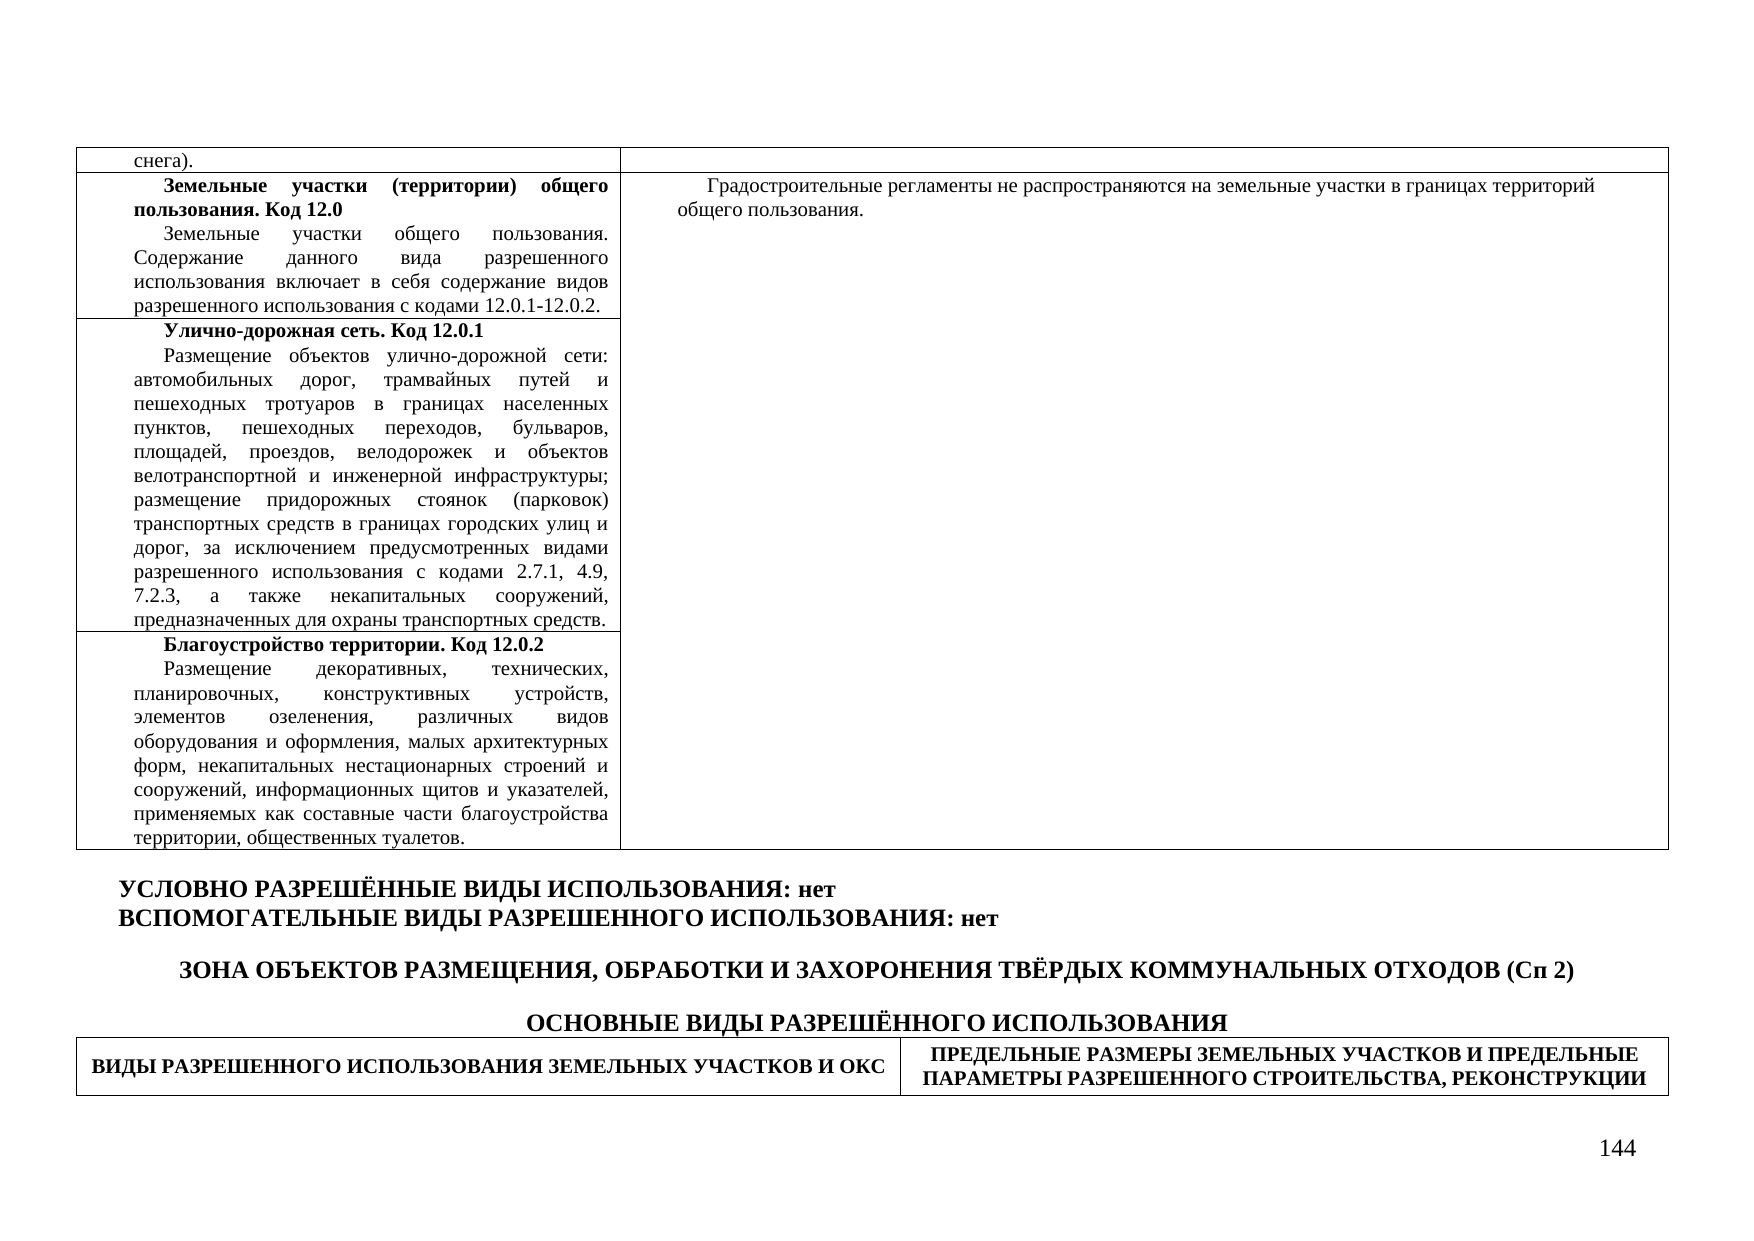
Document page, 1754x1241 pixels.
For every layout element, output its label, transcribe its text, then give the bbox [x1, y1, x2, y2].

table_cell Улично-дорожная сеть. Код 12.0.1 Размещение объектов улично-дорожной сети: автомобильных дорог, трамвайных путей и пешеходных тротуаров в границах населенных пунктов, пешеходных переходов, бульваров, площадей, проездов, велодорожек и объектов велотранспортной и инженерной инфраструктуры; размещение придорожных стоянок (парковок) транспортных средств в границах городских улиц и дорог, за исключением предусмотренных видами разрешенного использования с кодами 2.7.1, 4.9, 7.2.3, а также некапитальных сооружений, предназначенных для охраны транспортных средств. [77, 319, 620, 631]
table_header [901, 1038, 1668, 1094]
subtitle ЗОНА ОБЪЕКТОВ РАЗМЕЩЕНИЯ, ОБРАБОТКИ И ЗАХОРОНЕНИЯ ТВЁРДЫХ КОММУНАЛЬНЫХ ОТХОДОВ (Сп 2) [118, 956, 1636, 984]
text УСЛОВНО РАЗРЕШЁННЫЕ ВИДЫ ИСПОЛЬЗОВАНИЯ: нет [118, 874, 1636, 903]
table_cell Благоустройство территории. Код 12.0.2 Размещение декоративных, технических, планировочных, конструктивных устройств, элементов озеленения, различных видов оборудования и оформления, малых архитектурных форм, некапитальных нестационарных строений и сооружений, информационных щитов и указателей, применяемых как составные части благоустройства территории, общественных туалетов. [77, 632, 620, 849]
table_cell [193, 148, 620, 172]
text ОСНОВНЫЕ ВИДЫ РАЗРЕШЁННОГО ИСПОЛЬЗОВАНИЯ [118, 1008, 1636, 1037]
table_cell Земельные участки (территории) общего пользования. Код 12.0 Земельные участки общего пользования. Содержание данного вида разрешенного использования включает в себя содержание видов разрешенного использования с кодами 12.0.1-12.0.2. [77, 173, 620, 317]
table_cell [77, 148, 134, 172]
table_cell Градостроительные регламенты не распространяются на земельные участки в границах территорий общего пользования. [621, 173, 1668, 849]
text ВСПОМОГАТЕЛЬНЫЕ ВИДЫ РАЗРЕШЕННОГО ИСПОЛЬЗОВАНИЯ: нет [118, 903, 1636, 931]
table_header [77, 1038, 900, 1094]
